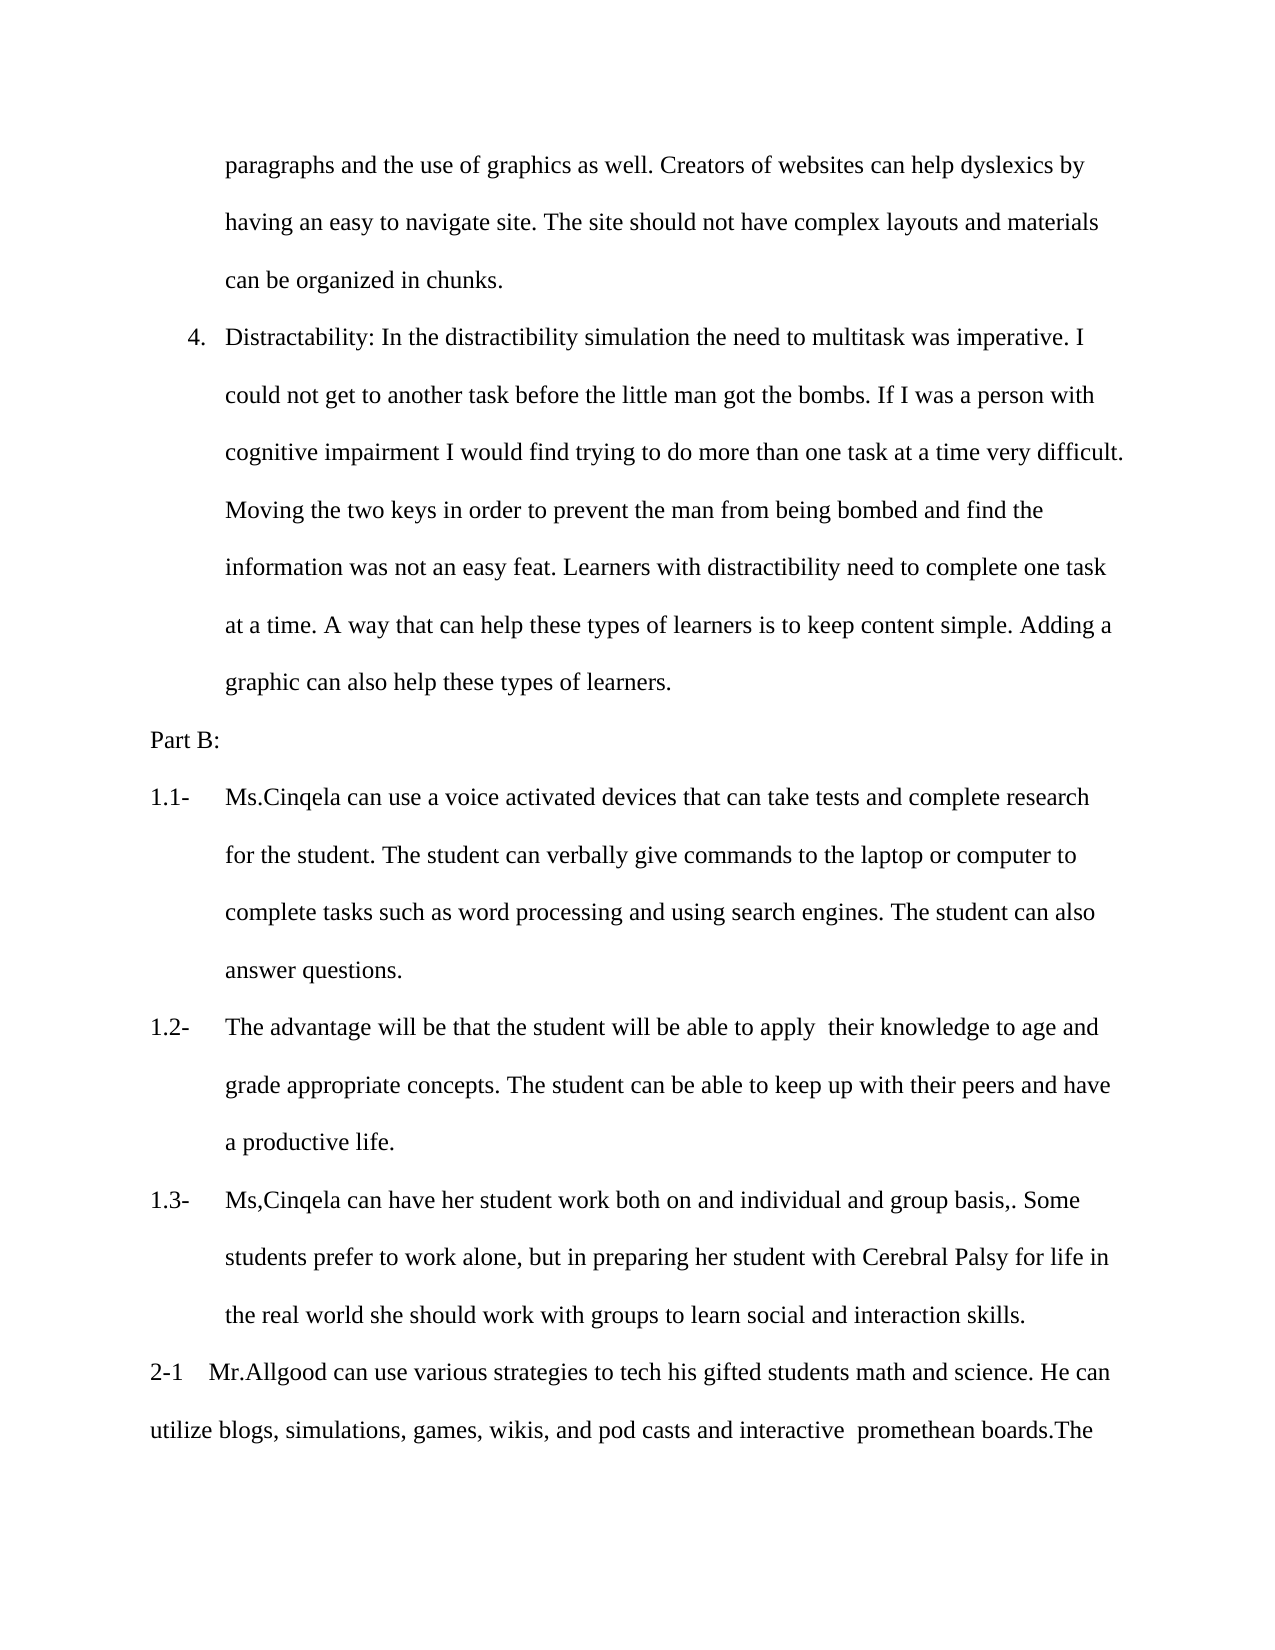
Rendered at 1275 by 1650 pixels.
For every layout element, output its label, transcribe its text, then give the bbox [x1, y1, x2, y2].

text Part B: [150, 725, 1125, 754]
list Ms,Cinqela can have her student work both on and individual and group basis,. Some students prefer to work alone, but in preparing her student with Cerebral Palsy for life in the real world she should work with groups to learn social and interaction skills. [150, 1185, 1125, 1329]
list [187, 150, 1125, 294]
list Ms.Cinqela can use a voice activated devices that can take tests and complete research for the student. The student can verbally give commands to the laptop or computer to complete tasks such as word processing and using search engines. The student can also answer questions. [150, 782, 1125, 984]
list The advantage will be that the student will be able to apply their knowledge to age and grade appropriate concepts. The student can be able to keep up with their peers and have a productive life. [150, 1012, 1125, 1156]
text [150, 1357, 1125, 1444]
list Distractability: In the distractibility simulation the need to multitask was imperative. I could not get to another task before the little man got the bombs. If I was a person with cognitive impairment I would find trying to do more than one task at a time very difficult. Moving the two keys in order to prevent the man from being bombed and find the information was not an easy feat. Learners with distractibility need to complete one task at a time. A way that can help these types of learners is to keep content simple. Adding a graphic can also help these types of learners. [187, 322, 1125, 696]
